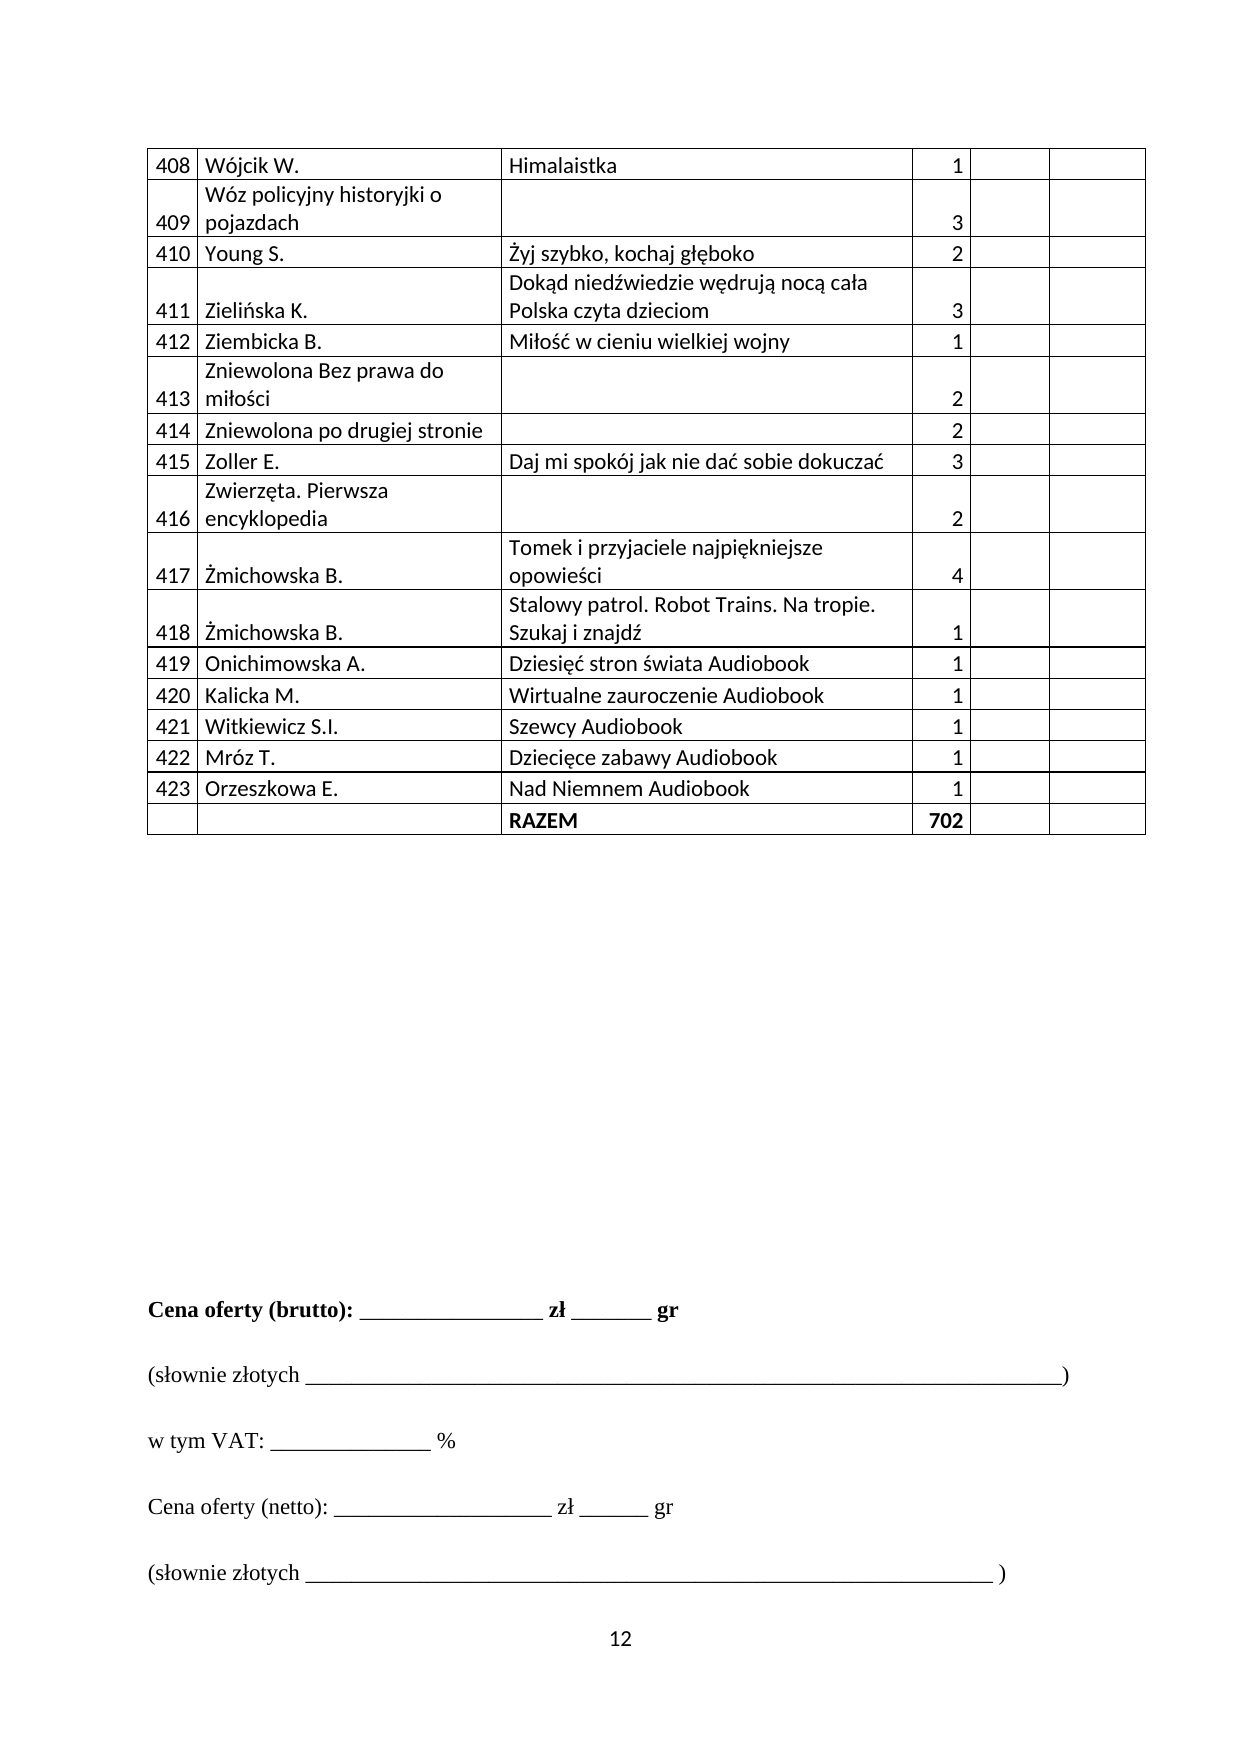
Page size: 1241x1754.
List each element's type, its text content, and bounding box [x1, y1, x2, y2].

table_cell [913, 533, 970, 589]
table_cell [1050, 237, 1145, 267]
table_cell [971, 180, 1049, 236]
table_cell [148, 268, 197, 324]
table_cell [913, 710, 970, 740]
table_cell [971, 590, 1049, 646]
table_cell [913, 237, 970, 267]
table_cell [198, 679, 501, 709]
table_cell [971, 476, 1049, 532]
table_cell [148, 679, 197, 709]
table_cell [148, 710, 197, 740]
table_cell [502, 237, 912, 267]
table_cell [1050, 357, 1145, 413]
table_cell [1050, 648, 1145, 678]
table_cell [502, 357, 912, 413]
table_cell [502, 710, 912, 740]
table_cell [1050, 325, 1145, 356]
text Cena oferty (netto): ___________________ zł ______ gr [148, 1493, 1093, 1519]
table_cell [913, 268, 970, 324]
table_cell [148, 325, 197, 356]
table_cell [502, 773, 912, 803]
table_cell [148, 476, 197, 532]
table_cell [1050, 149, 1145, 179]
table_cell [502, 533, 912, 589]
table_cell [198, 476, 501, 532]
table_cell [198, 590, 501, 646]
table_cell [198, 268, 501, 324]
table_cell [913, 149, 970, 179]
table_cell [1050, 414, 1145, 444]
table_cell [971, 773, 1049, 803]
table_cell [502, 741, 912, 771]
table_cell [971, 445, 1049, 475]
text (słownie złotych __________________________________________________________________) [148, 1362, 1093, 1388]
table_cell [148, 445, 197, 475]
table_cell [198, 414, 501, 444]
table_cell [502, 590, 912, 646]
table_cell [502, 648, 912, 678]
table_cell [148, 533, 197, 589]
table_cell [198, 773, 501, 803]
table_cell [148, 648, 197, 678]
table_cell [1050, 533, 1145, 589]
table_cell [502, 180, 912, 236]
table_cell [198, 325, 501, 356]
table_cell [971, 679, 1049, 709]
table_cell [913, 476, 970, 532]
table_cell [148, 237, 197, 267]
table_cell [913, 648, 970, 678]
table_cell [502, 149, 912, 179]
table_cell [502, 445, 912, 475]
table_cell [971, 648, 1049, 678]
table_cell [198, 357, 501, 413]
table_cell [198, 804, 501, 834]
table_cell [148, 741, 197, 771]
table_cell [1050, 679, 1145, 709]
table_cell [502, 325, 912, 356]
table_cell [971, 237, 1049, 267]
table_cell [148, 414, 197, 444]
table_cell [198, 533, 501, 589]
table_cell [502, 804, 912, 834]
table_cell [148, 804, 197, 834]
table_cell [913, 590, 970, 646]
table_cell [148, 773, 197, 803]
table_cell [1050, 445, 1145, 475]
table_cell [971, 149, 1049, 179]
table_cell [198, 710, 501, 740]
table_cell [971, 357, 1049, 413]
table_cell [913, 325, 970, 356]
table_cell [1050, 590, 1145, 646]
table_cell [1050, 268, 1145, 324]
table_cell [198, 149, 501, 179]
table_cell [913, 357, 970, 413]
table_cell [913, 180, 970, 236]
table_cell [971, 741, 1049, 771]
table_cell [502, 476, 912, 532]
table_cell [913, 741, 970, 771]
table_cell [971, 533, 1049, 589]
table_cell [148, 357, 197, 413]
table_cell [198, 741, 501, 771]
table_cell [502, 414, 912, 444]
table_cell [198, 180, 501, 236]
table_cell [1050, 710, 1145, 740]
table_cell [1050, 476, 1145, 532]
text w tym VAT: ______________ % [148, 1427, 1093, 1454]
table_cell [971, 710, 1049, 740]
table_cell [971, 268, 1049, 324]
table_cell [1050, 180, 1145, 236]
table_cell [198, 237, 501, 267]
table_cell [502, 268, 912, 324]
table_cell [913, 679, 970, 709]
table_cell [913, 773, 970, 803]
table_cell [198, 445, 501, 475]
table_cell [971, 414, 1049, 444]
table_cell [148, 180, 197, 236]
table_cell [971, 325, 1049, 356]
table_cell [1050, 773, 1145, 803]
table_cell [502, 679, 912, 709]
text Cena oferty (brutto): ________________ zł _______ gr [148, 1296, 1093, 1322]
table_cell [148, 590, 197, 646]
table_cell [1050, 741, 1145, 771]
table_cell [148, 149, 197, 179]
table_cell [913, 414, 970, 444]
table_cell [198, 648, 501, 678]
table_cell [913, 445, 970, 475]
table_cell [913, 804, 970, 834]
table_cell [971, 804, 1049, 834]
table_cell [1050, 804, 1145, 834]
text (słownie złotych ____________________________________________________________ ) [148, 1559, 1093, 1585]
